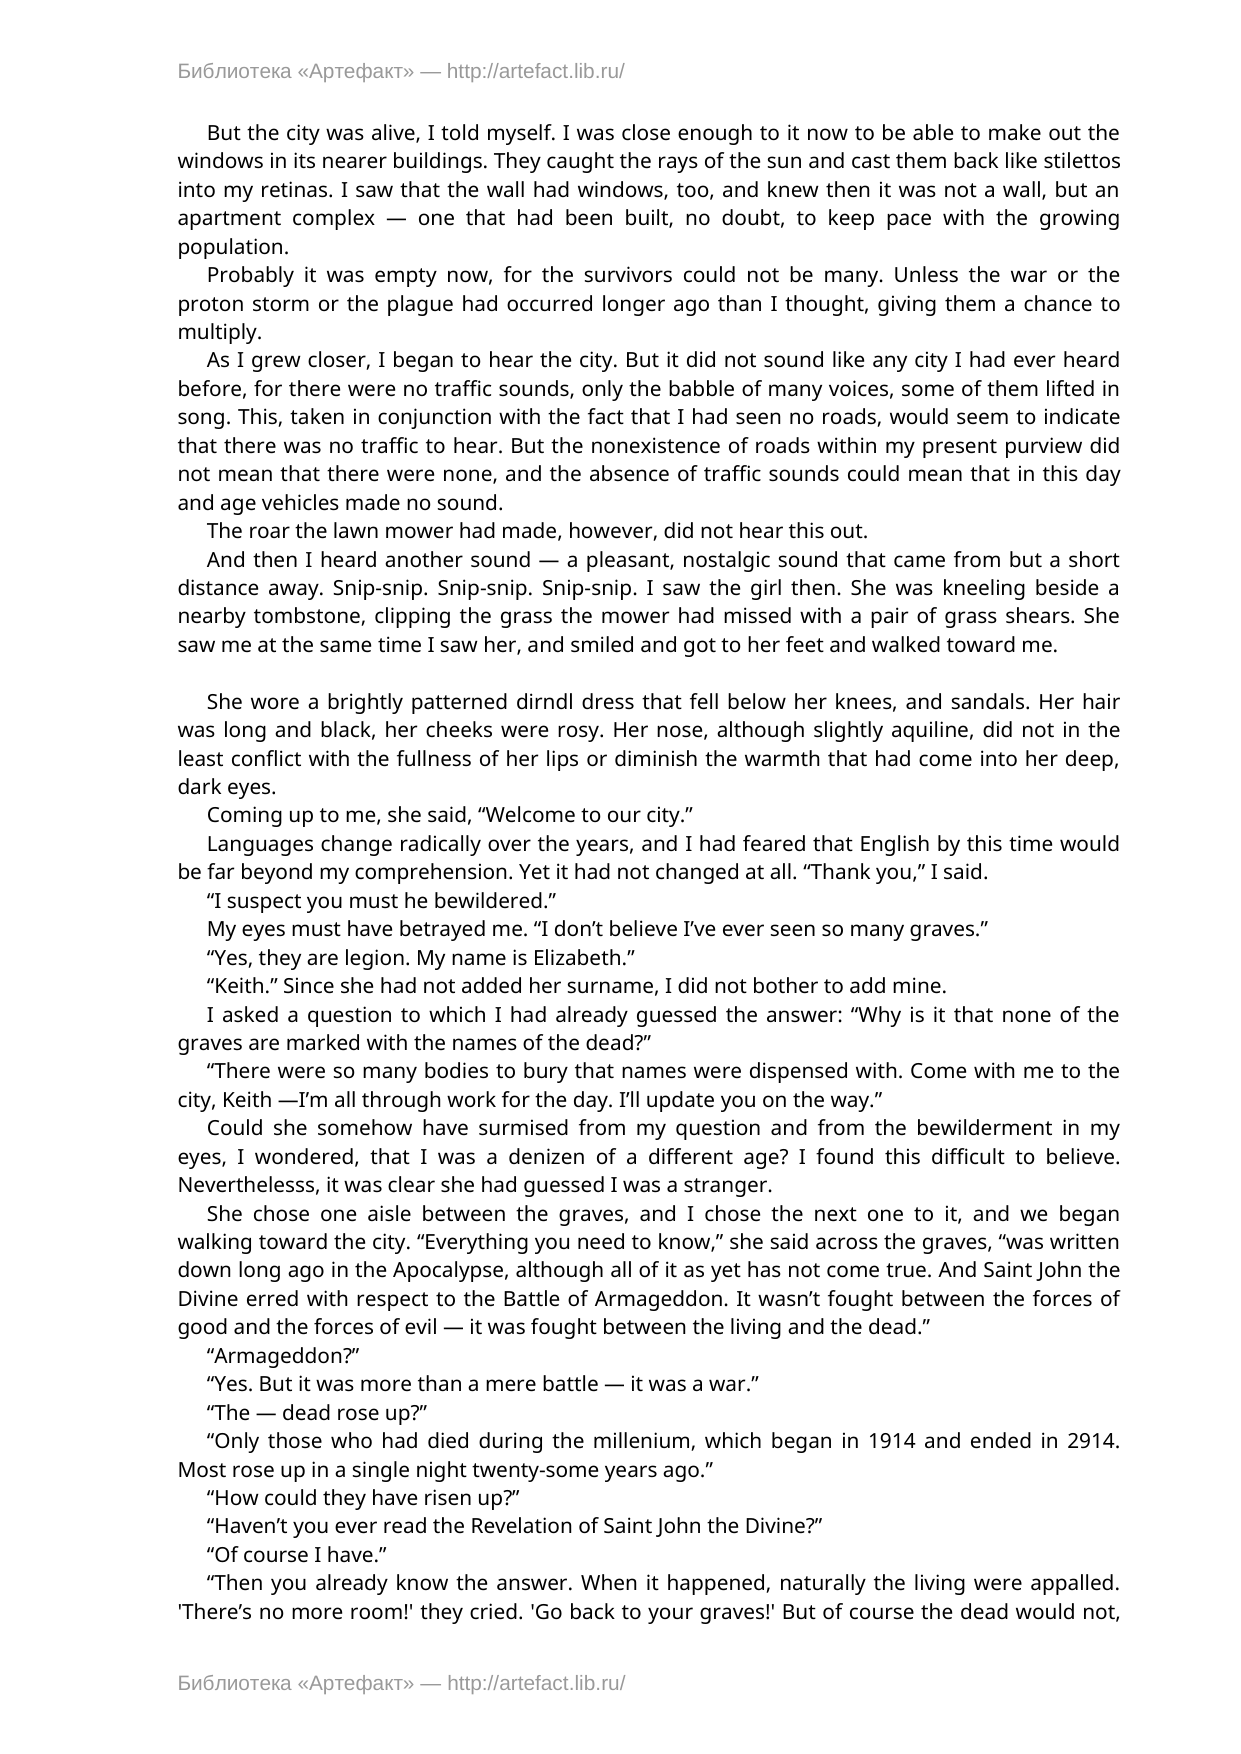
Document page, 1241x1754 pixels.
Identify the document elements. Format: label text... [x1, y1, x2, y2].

text “Armageddon?” [177, 1341, 1122, 1369]
text “Keith.” Since she had not added her surname, I did not bother to add mine. [177, 971, 1122, 1000]
text “Of course I have.” [177, 1540, 1122, 1568]
text She wore a brightly patterned dirndl dress that fell below her knees, and sandals. Her hair was long and black, her cheeks were rosy. Her nose, although slightly aquiline, did not in the least conflict with the fullness of her lips or diminish the warmth that had come into her deep, dark eyes. [177, 687, 1122, 801]
text As I grew closer, I began to hear the city. But it did not sound like any city I had ever heard before, for there were no traffic sounds, only the babble of many voices, some of them lifted in song. This, taken in conjunction with the fact that I had seen no roads, would seem to indicate that there was no traffic to hear. But the nonexistence of roads within my present purview did not mean that there were none, and the absence of traffic sounds could mean that in this day and age vehicles made no sound. [177, 346, 1122, 516]
text “There were so many bodies to bury that names were dispensed with. Come with me to the city, Keith —I’m all through work for the day. I’ll update you on the way.” [177, 1057, 1122, 1113]
text “I suspect you must he bewildered.” [177, 886, 1122, 914]
text Languages change radically over the years, and I had feared that English by this time would be far beyond my comprehension. Yet it had not changed at all. “Thank you,” I said. [177, 829, 1122, 886]
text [177, 1568, 1122, 1625]
text “Haven’t you ever read the Revelation of Saint John the Divine?” [177, 1512, 1122, 1540]
text “How could they have risen up?” [177, 1483, 1122, 1512]
text “Only those who had died during the millenium, which began in 1914 and ended in 2914. Most rose up in a single night twenty-some years ago.” [177, 1426, 1122, 1483]
text But the city was alive, I told myself. I was close enough to it now to be able to make out the windows in its nearer buildings. They caught the rays of the sun and cast them back like stilettos into my retinas. I saw that the wall had windows, too, and knew then it was not a wall, but an apartment complex — one that had been built, no doubt, to keep pace with the growing population. [177, 118, 1122, 260]
text The roar the lawn mower had made, however, did not hear this out. [177, 516, 1122, 545]
text “Yes. But it was more than a mere battle — it was a war.” [177, 1369, 1122, 1398]
text She chose one aisle between the graves, and I chose the next one to it, and we began walking toward the city. “Everything you need to know,” she said across the graves, “was written down long ago in the Apocalypse, although all of it as yet has not come true. And Saint John the Divine erred with respect to the Battle of Armageddon. It wasn’t fought between the forces of good and the forces of evil — it was fought between the living and the dead.” [177, 1199, 1122, 1341]
text Probably it was empty now, for the survivors could not be many. Unless the war or the proton storm or the plague had occurred longer ago than I thought, giving them a chance to multiply. [177, 260, 1122, 346]
text Coming up to me, she said, “Welcome to our city.” [177, 801, 1122, 829]
text And then I heard another sound — a pleasant, nostalgic sound that came from but a short distance away. Snip-snip. Snip-snip. Snip-snip. I saw the girl then. She was kneeling beside a nearby tombstone, clipping the grass the mower had missed with a pair of grass shears. She saw me at the same time I saw her, and smiled and got to her feet and walked toward me. [177, 545, 1122, 658]
text “The — dead rose up?” [177, 1398, 1122, 1426]
text I asked a question to which I had already guessed the answer: “Why is it that none of the graves are marked with the names of the dead?” [177, 1000, 1122, 1057]
text My eyes must have betrayed me. “I don’t believe I’ve ever seen so many graves.” [177, 914, 1122, 943]
text Could she somehow have surmised from my question and from the bewilderment in my eyes, I wondered, that I was a denizen of a different age? I found this difficult to believe. Neverthelesss, it was clear she had guessed I was a stranger. [177, 1113, 1122, 1199]
text “Yes, they are legion. My name is Elizabeth.” [177, 943, 1122, 971]
